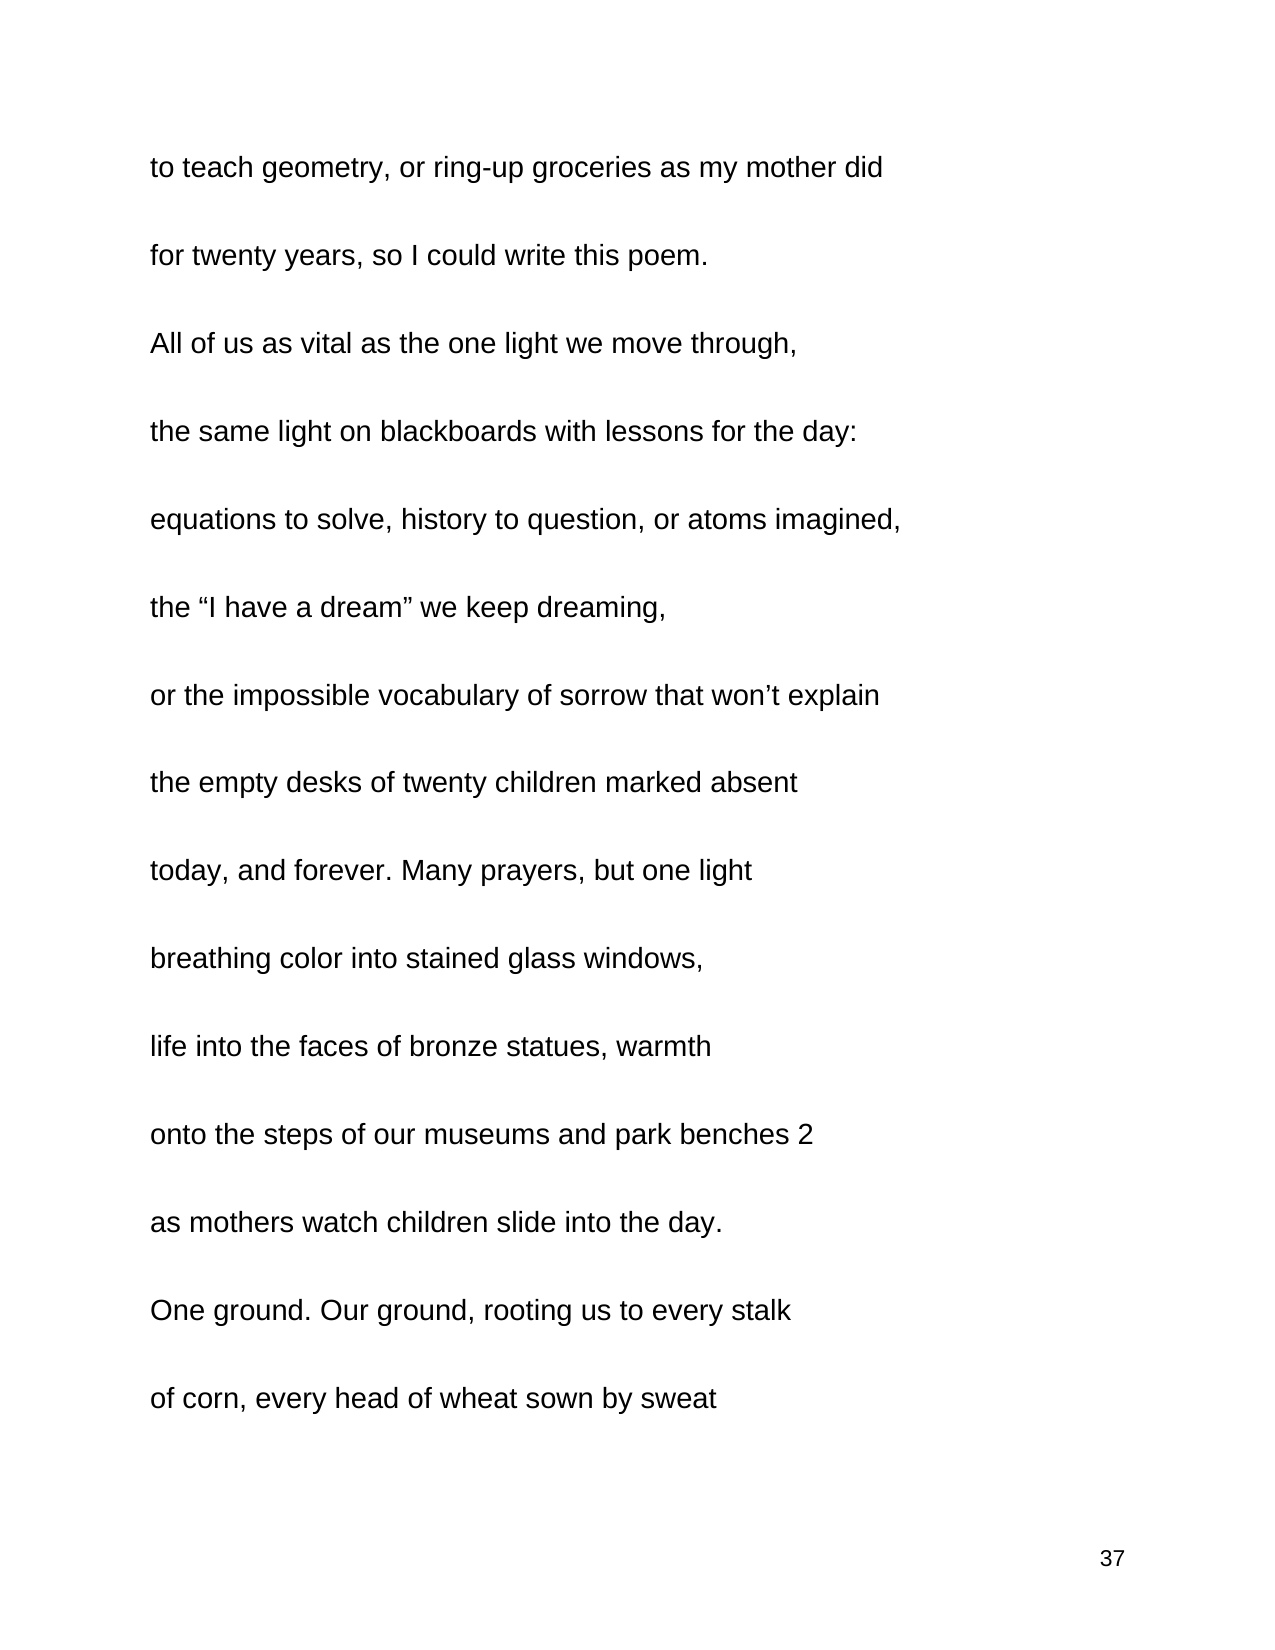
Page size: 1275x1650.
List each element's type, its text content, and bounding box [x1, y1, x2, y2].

text One ground. Our ground, rooting us to every stalk [150, 1293, 1125, 1326]
text breathing color into stained glass windows, [150, 941, 1125, 975]
text the empty desks of twenty children marked absent [150, 765, 1125, 799]
text All of us as vital as the one light we move through, [150, 326, 1125, 359]
text equations to solve, history to question, or atoms imagined, [150, 502, 1125, 535]
text onto the steps of our museums and park benches 2 [150, 1117, 1125, 1151]
text to teach geometry, or ring-up groceries as my mother did [150, 150, 1125, 183]
text life into the faces of bronze statues, warmth [150, 1029, 1125, 1063]
text the same light on blackboards with lessons for the day: [150, 414, 1125, 447]
text today, and forever. Many prayers, but one light [150, 853, 1125, 887]
text the “I have a dream” we keep dreaming, [150, 589, 1125, 623]
text or the impossible vocabulary of sorrow that won’t explain [150, 677, 1125, 711]
text as mothers watch children slide into the day. [150, 1205, 1125, 1238]
text for twenty years, so I could write this poem. [150, 238, 1125, 271]
text of corn, every head of wheat sown by sweat [150, 1381, 1125, 1414]
